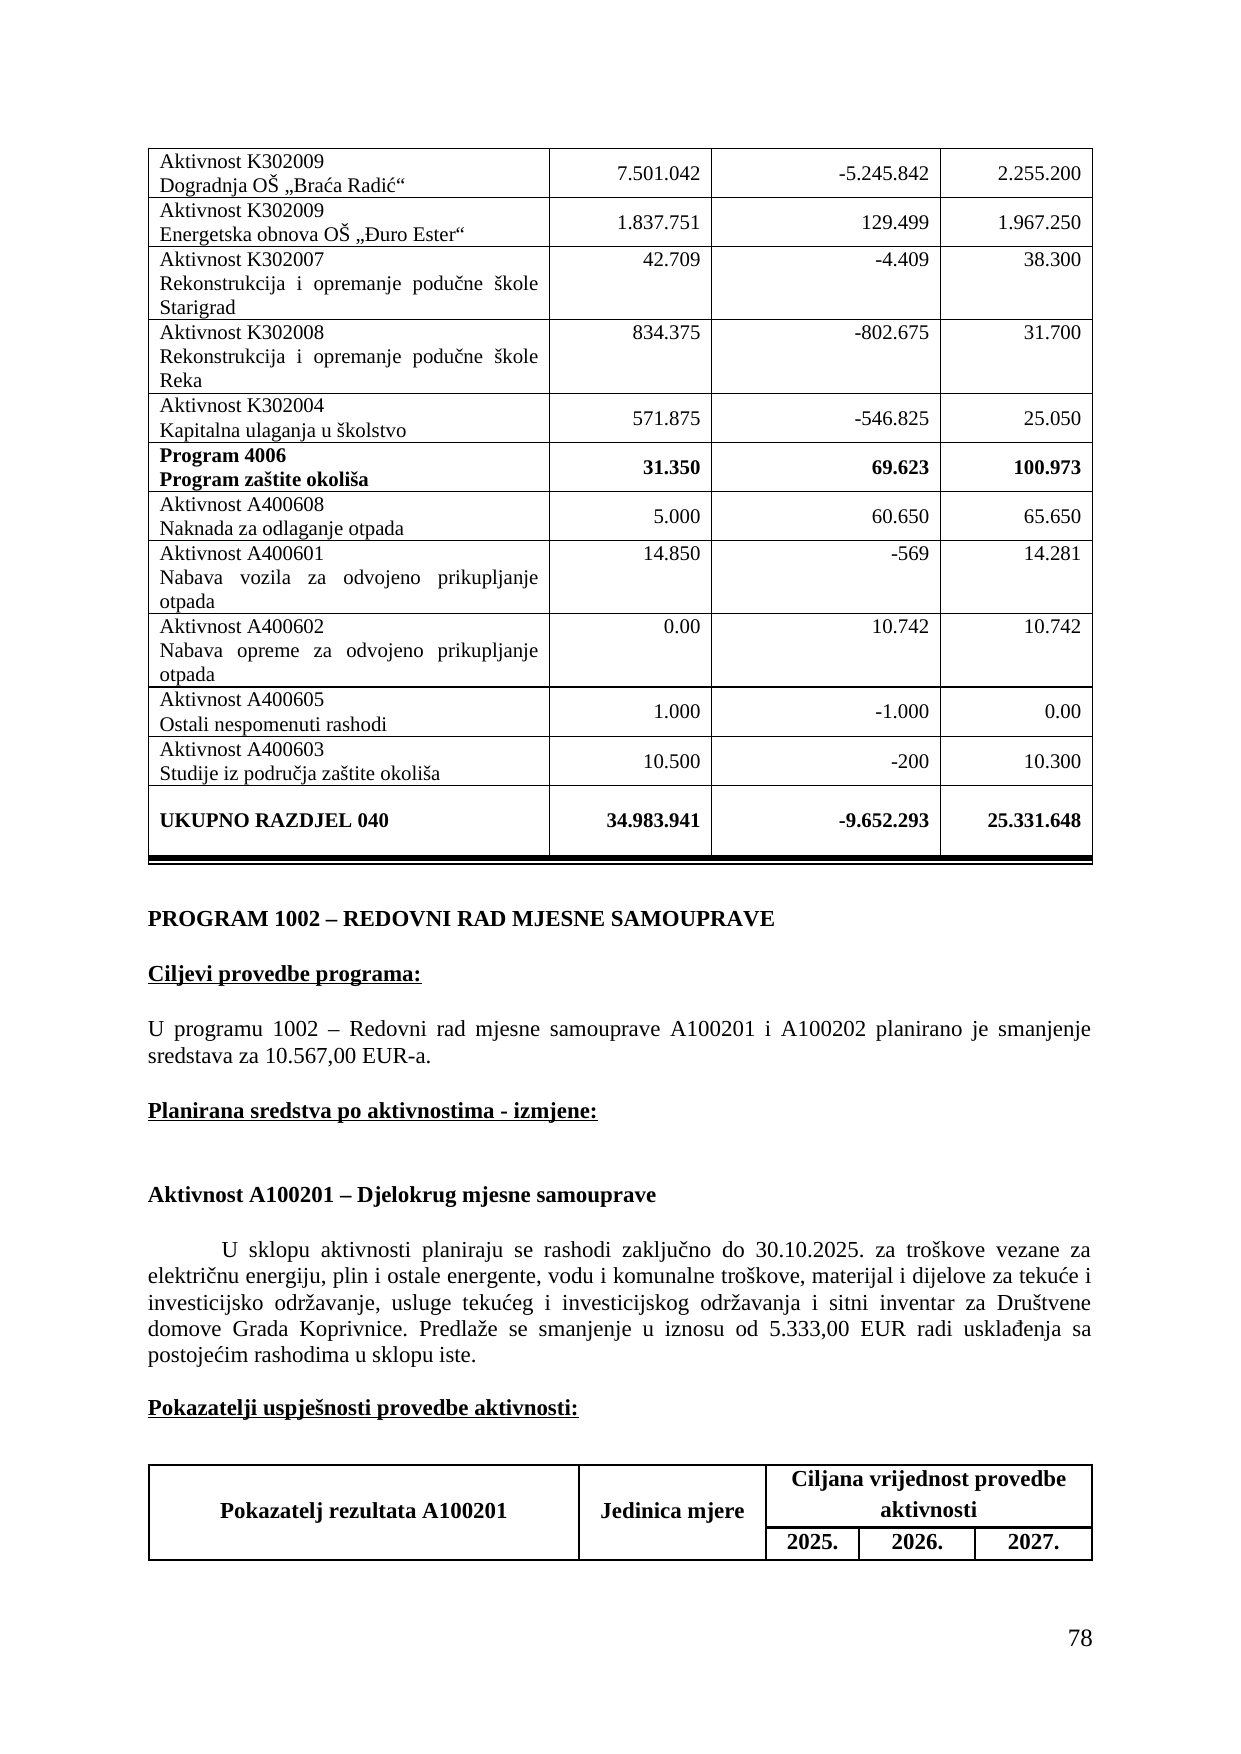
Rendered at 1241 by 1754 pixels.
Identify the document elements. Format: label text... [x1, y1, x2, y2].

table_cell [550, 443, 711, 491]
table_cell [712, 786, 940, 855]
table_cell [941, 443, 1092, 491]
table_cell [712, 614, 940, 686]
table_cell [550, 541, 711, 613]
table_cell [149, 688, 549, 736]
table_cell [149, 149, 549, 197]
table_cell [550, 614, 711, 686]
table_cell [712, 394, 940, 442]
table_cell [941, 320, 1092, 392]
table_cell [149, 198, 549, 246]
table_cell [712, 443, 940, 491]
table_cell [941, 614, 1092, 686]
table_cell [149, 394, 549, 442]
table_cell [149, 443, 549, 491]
text Pokazatelji uspješnosti provedbe aktivnosti: [148, 1394, 1093, 1420]
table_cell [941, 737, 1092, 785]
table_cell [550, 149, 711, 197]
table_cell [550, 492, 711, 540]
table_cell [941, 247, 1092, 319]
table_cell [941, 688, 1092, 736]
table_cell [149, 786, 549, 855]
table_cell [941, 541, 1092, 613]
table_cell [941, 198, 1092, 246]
text PROGRAM 1002 – REDOVNI RAD MJESNE SAMOUPRAVE [148, 905, 1093, 932]
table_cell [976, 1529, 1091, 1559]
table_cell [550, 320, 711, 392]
text Ciljevi provedbe programa: [148, 960, 1093, 987]
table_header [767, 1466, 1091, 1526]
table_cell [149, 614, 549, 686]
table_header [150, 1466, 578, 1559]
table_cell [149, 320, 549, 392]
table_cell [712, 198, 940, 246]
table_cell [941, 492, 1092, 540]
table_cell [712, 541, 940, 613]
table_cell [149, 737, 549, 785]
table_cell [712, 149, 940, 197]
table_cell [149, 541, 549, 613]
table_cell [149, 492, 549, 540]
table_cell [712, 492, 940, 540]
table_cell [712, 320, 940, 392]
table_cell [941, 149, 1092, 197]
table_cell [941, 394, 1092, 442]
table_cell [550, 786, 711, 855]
text U programu 1002 – Redovni rad mjesne samouprave A100201 i A100202 planirano je smanjenje sredstava za 10.567,00 EUR-a. [148, 1015, 1093, 1068]
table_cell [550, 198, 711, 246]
text Planirana sredstva po aktivnostima - izmjene: [148, 1097, 1093, 1123]
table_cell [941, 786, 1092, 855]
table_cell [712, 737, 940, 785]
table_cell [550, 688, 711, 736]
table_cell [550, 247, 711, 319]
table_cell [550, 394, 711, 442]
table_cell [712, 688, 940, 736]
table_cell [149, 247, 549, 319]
text U sklopu aktivnosti planiraju se rashodi zaključno do 30.10.2025. za troškove vezane za električnu energiju, plin i ostale energente, vodu i komunalne troškove, materijal i dijelove za tekuće i investicijsko održavanje, usluge tekućeg i investicijskog održavanja i sitni inventar za Društvene domove Grada Koprivnice. Predlaže se smanjenje u iznosu od 5.333,00 EUR radi usklađenja sa postojećim rashodima u sklopu iste. [148, 1236, 1093, 1368]
text Aktivnost A100201 – Djelokrug mjesne samouprave [148, 1181, 1093, 1207]
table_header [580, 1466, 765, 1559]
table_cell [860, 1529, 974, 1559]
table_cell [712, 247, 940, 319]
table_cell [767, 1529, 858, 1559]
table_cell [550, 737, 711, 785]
